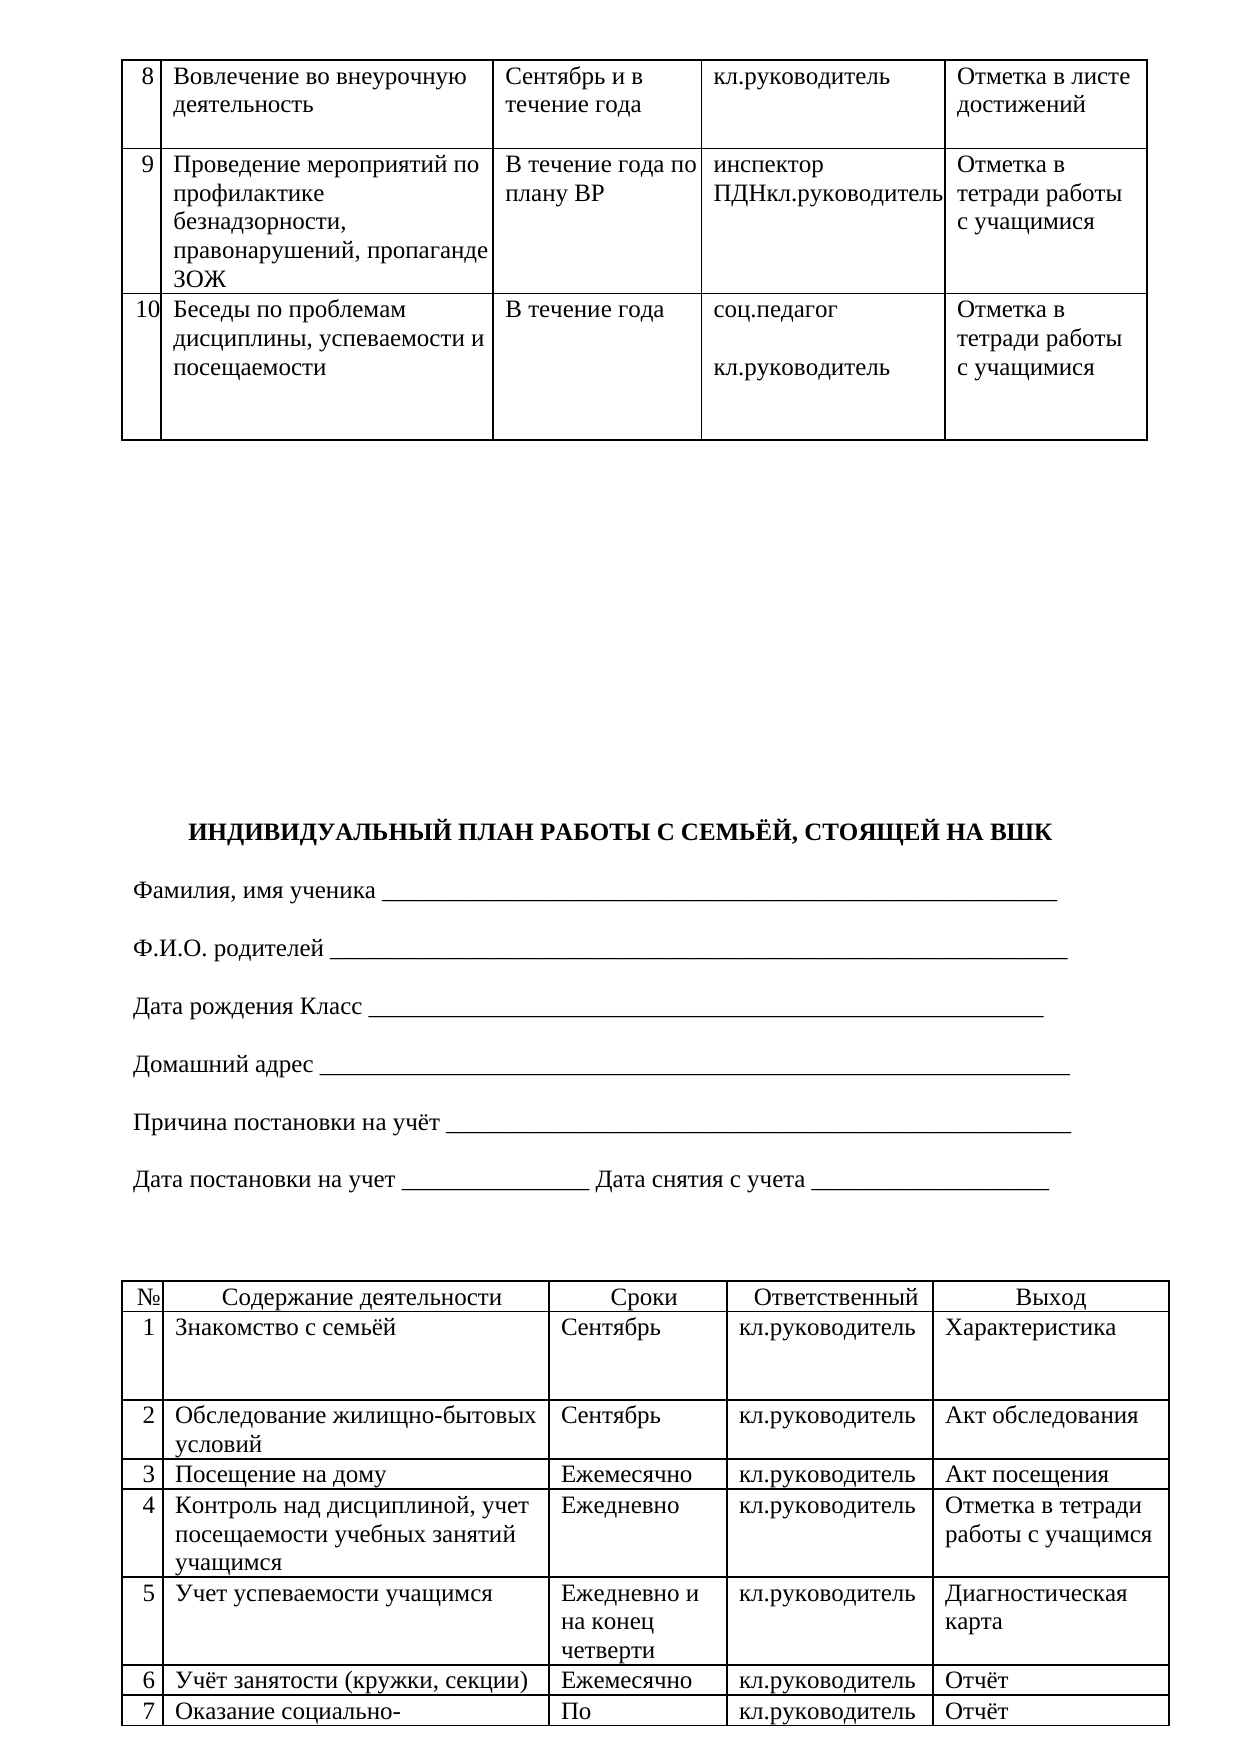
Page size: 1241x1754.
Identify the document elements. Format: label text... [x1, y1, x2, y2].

table_cell 9 [123, 149, 160, 293]
table_cell Ежемесячно [550, 1666, 726, 1694]
table_cell Посещение на дому [164, 1460, 548, 1488]
table_cell Контроль над дисциплиной, учет посещаемости учебных занятий учащимся [164, 1490, 548, 1576]
table_header Выход [934, 1282, 1168, 1311]
table_cell 2 [123, 1401, 162, 1458]
table_cell кл.руководитель [728, 1490, 932, 1576]
table_cell Сентябрь [550, 1312, 726, 1399]
table_cell Отчёт [934, 1666, 1168, 1694]
table_cell 1 [123, 1312, 162, 1399]
table_cell Отметка в тетради работы с учащимися [946, 149, 1146, 293]
table_cell 3 [123, 1460, 162, 1488]
table_cell 4 [123, 1490, 162, 1576]
text ИНДИВИДУАЛЬНЫЙ ПЛАН РАБОТЫ С СЕМЬЁЙ, СТОЯЩЕЙ НА ВШК [133, 817, 1107, 846]
table_cell соц.педагог кл.руководитель [702, 294, 944, 439]
table_cell Учет успеваемости учащимся [164, 1578, 548, 1664]
table_cell Сентябрь и в течение года [494, 61, 701, 147]
table_header Сроки [550, 1282, 726, 1311]
table_cell Акт обследования [934, 1401, 1168, 1458]
text Дата постановки на учет _______________ Дата снятия с учета ___________________ [133, 1164, 1107, 1193]
table_cell Отметка в тетради работы с учащимися [946, 294, 1146, 439]
table_cell кл.руководитель [728, 1578, 932, 1664]
table_cell Ежедневно и на конец четверти [550, 1578, 726, 1664]
table_cell Знакомство с семьёй [164, 1312, 548, 1399]
table_cell 10 [123, 294, 160, 439]
table_cell Отчёт [934, 1696, 1168, 1724]
table_cell Акт посещения [934, 1460, 1168, 1488]
table_cell 5 [123, 1578, 162, 1664]
table_header Ответственный [728, 1282, 932, 1311]
table_cell В течение года по плану ВР [494, 149, 701, 293]
table_header Содержание деятельности [164, 1282, 548, 1311]
table_cell Проведение мероприятий по профилактике безнадзорности, правонарушений, пропаганде ЗОЖ [162, 149, 492, 293]
text Фамилия, имя ученика ______________________________________________________ [133, 875, 1107, 904]
table_cell 8 [123, 61, 160, 147]
table_cell Беседы по проблемам дисциплины, успеваемости и посещаемости [162, 294, 492, 439]
table_cell Обследование жилищно-бытовых условий [164, 1401, 548, 1458]
table_cell инспектор ПДНкл.руководитель [702, 149, 944, 293]
table_cell Ежедневно [550, 1490, 726, 1576]
table_cell Диагностическая карта [934, 1578, 1168, 1664]
text Дата рождения Класс ______________________________________________________ [133, 991, 1107, 1019]
table_cell кл.руководитель [728, 1460, 932, 1488]
table_header № [123, 1282, 162, 1311]
table_cell Характеристика [934, 1312, 1168, 1399]
table_cell В течение года [494, 294, 701, 439]
table_cell Учёт занятости (кружки, секции) [164, 1666, 548, 1694]
table_cell Сентябрь [550, 1401, 726, 1458]
text Причина постановки на учёт __________________________________________________ [133, 1107, 1107, 1135]
table_cell кл.руководитель [728, 1312, 932, 1399]
table_cell Отметка в листе достижений [946, 61, 1146, 147]
table_cell кл.руководитель [728, 1666, 932, 1694]
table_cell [164, 1696, 548, 1724]
table_cell кл.руководитель [728, 1696, 932, 1724]
table_cell Отметка в тетради работы с учащимся [934, 1490, 1168, 1576]
table_cell кл.руководитель [728, 1401, 932, 1458]
table_cell 6 [123, 1666, 162, 1694]
text Домашний адрес ____________________________________________________________ [133, 1049, 1107, 1077]
table_cell Вовлечение во внеурочную деятельность [162, 61, 492, 147]
table_cell 7 [123, 1696, 162, 1724]
table_cell кл.руководитель [702, 61, 944, 147]
table_cell По необходимости [550, 1696, 726, 1724]
text Ф.И.О. родителей ___________________________________________________________ [133, 933, 1107, 962]
table_cell Ежемесячно [550, 1460, 726, 1488]
